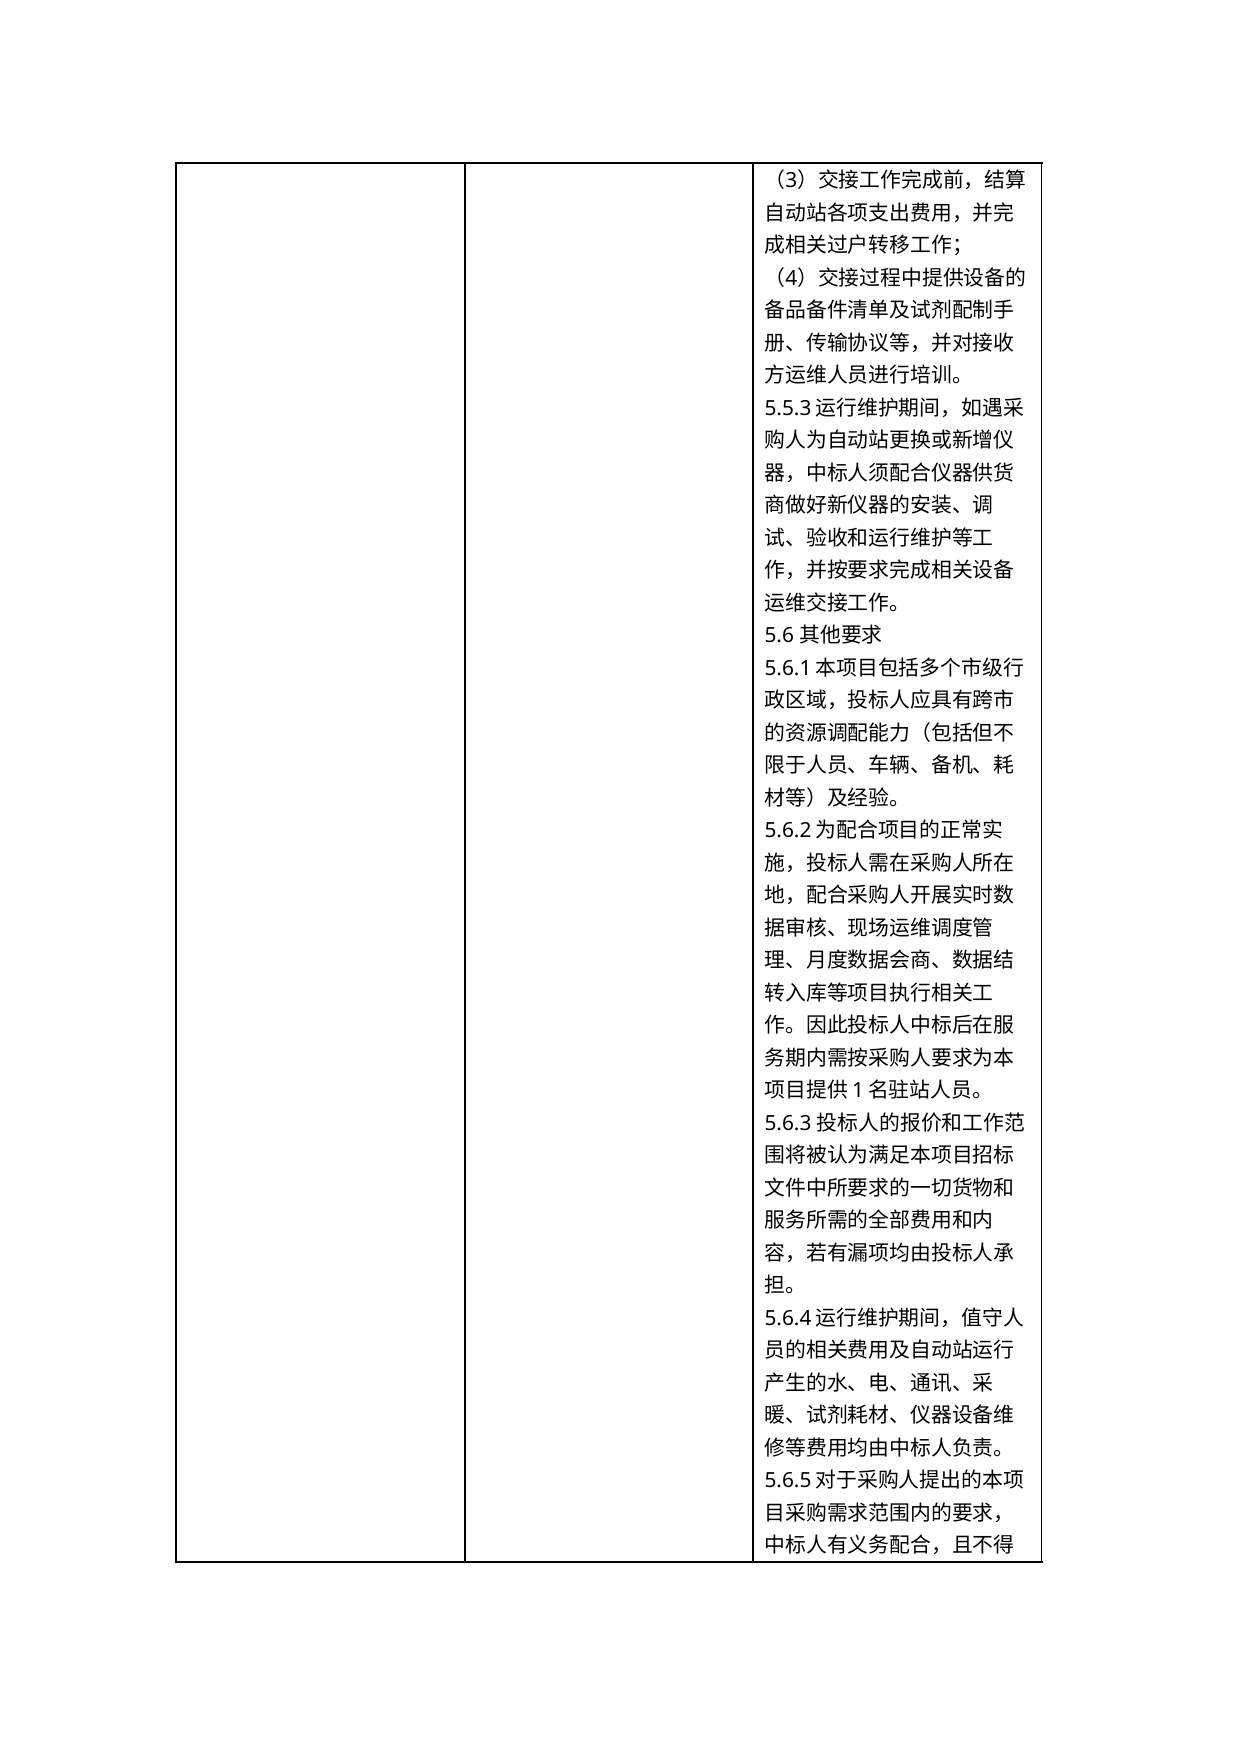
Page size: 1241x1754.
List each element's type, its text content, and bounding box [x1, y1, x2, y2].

table_cell [466, 164, 752, 1561]
table_cell 1 [177, 164, 464, 1561]
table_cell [754, 164, 1041, 1561]
